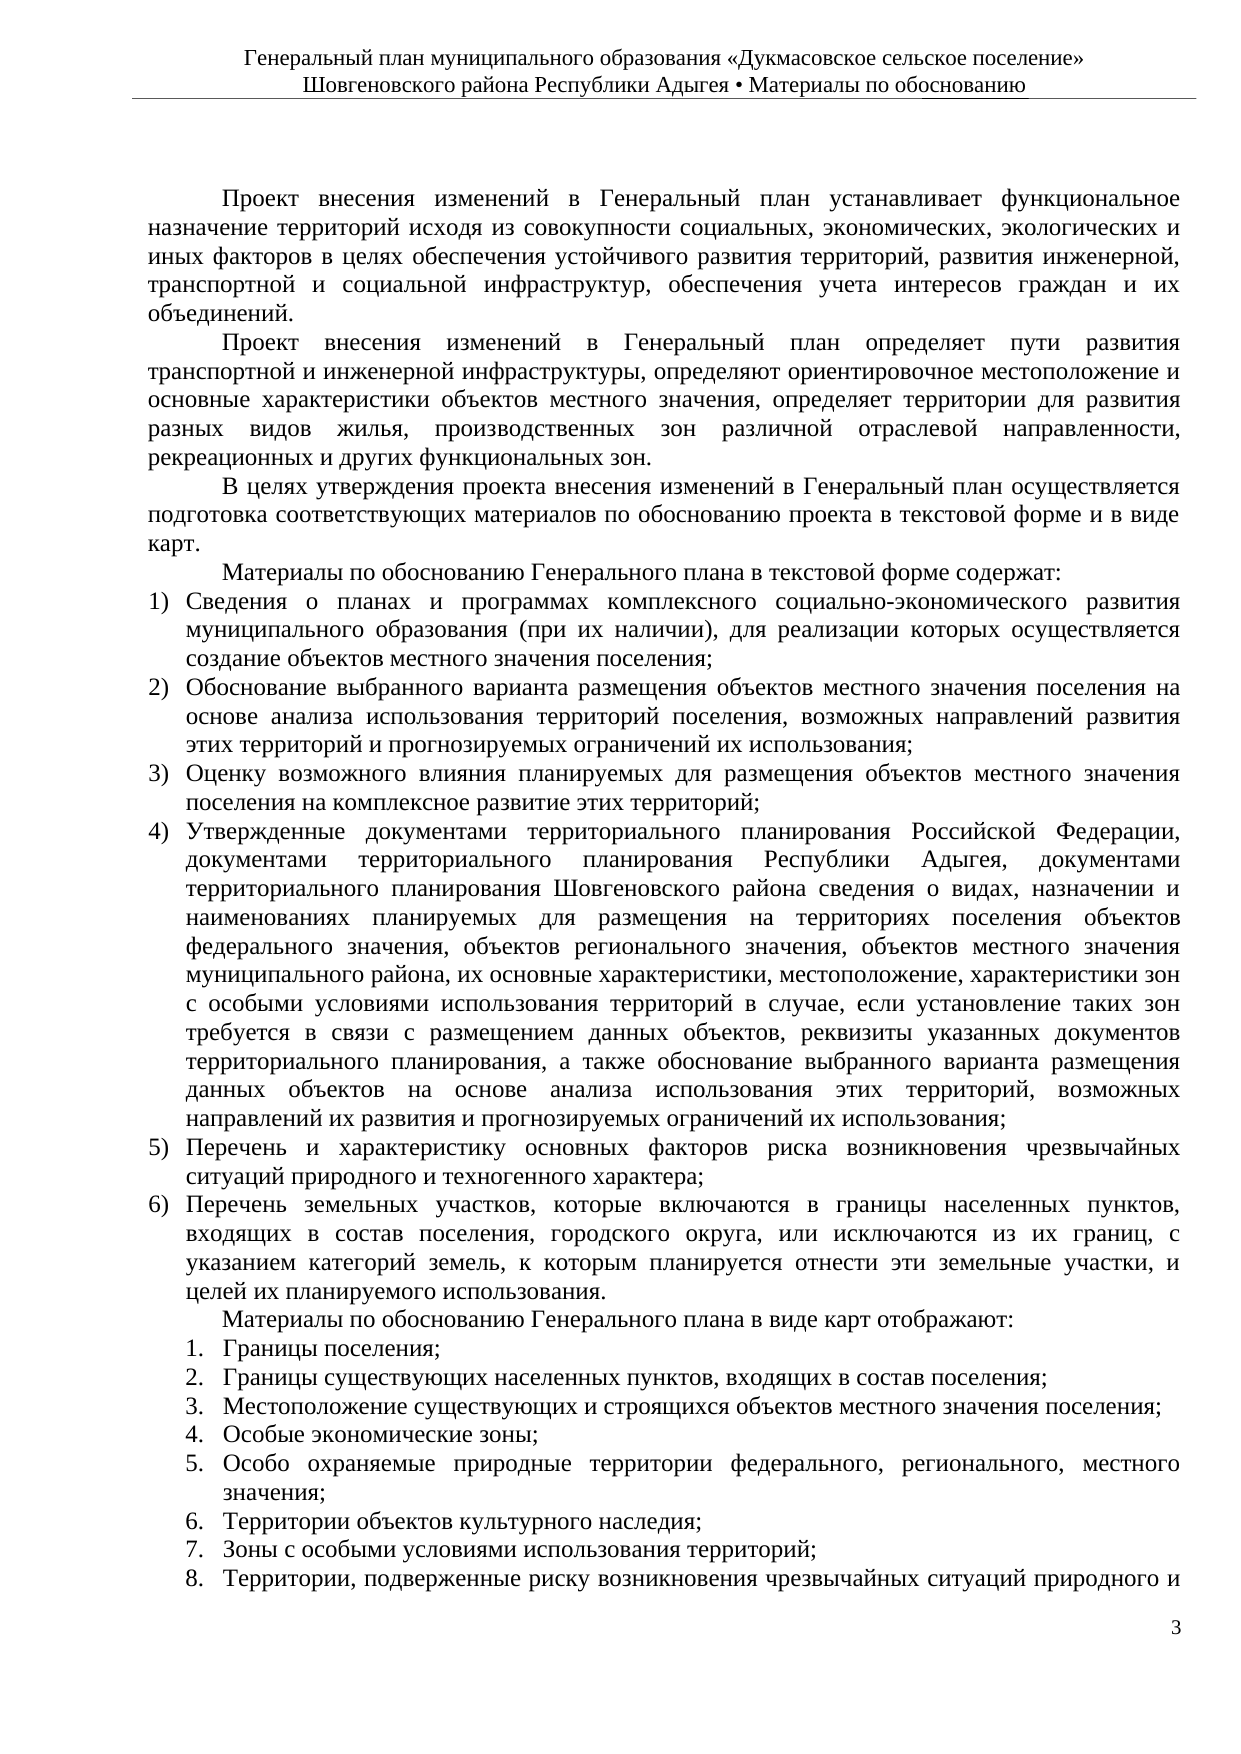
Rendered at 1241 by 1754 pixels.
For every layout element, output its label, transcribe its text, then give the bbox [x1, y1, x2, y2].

list Особо охраняемые природные территории федерального, регионального, местного значения; [185, 1448, 1181, 1506]
list Перечень и характеристику основных факторов риска возникновения чрезвычайных ситуаций природного и техногенного характера; [148, 1132, 1181, 1189]
list Обоснование выбранного варианта размещения объектов местного значения поселения на основе анализа использования территорий поселения, возможных направлений развития этих территорий и прогнозируемых ограничений их использования; [148, 672, 1181, 758]
list Оценку возможного влияния планируемых для размещения объектов местного значения поселения на комплексное развитие этих территорий; [148, 758, 1181, 816]
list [185, 1563, 1181, 1592]
list Утвержденные документами территориального планирования Российской Федерации, документами территориального планирования Республики Адыгея, документами территориального планирования Шовгеновского района сведения о видах, назначении и наименованиях планируемых для размещения на территориях поселения объектов федерального значения, объектов регионального значения, объектов местного значения муниципального района, их основные характеристики, местоположение, характеристики зон с особыми условиями использования территорий в случае, если установление таких зон требуется в связи с размещением данных объектов, реквизиты указанных документов территориального планирования, а также обоснование выбранного варианта размещения данных объектов на основе анализа использования этих территорий, возможных направлений их развития и прогнозируемых ограничений их использования; [148, 816, 1181, 1132]
list Зоны с особыми условиями использования территорий; [185, 1534, 1181, 1563]
text В целях утверждения проекта внесения изменений в Генеральный план осуществляется подготовка соответствующих материалов по обоснованию проекта в текстовой форме и в виде карт. [148, 471, 1181, 557]
list Местоположение существующих и строящихся объектов местного значения поселения; [185, 1391, 1181, 1419]
list Границы существующих населенных пунктов, входящих в состав поселения; [185, 1362, 1181, 1391]
list Территории объектов культурного наследия; [185, 1506, 1181, 1534]
list Сведения о планах и программах комплексного социально-экономического развития муниципального образования (при их наличии), для реализации которых осуществляется создание объектов местного значения поселения; [148, 586, 1181, 672]
list Перечень земельных участков, которые включаются в границы населенных пунктов, входящих в состав поселения, городского округа, или исключаются из их границ, с указанием категорий земель, к которым планируется отнести эти земельные участки, и целей их планируемого использования. [148, 1189, 1181, 1304]
list Особые экономические зоны; [185, 1419, 1181, 1448]
list Границы поселения; [185, 1333, 1181, 1362]
text Материалы по обоснованию Генерального плана в виде карт отображают: [148, 1304, 1181, 1333]
text Проект внесения изменений в Генеральный план устанавливает функциональное назначение территорий исходя из совокупности социальных, экономических, экологических и иных факторов в целях обеспечения устойчивого развития территорий, развития инженерной, транспортной и социальной инфраструктур, обеспечения учета интересов граждан и их объединений. [148, 183, 1181, 327]
text Проект внесения изменений в Генеральный план определяет пути развития транспортной и инженерной инфраструктуры, определяют ориентировочное местоположение и основные характеристики объектов местного значения, определяет территории для развития разных видов жилья, производственных зон различной отраслевой направленности, рекреационных и других функциональных зон. [148, 327, 1181, 471]
text Материалы по обоснованию Генерального плана в текстовой форме содержат: [148, 557, 1181, 586]
